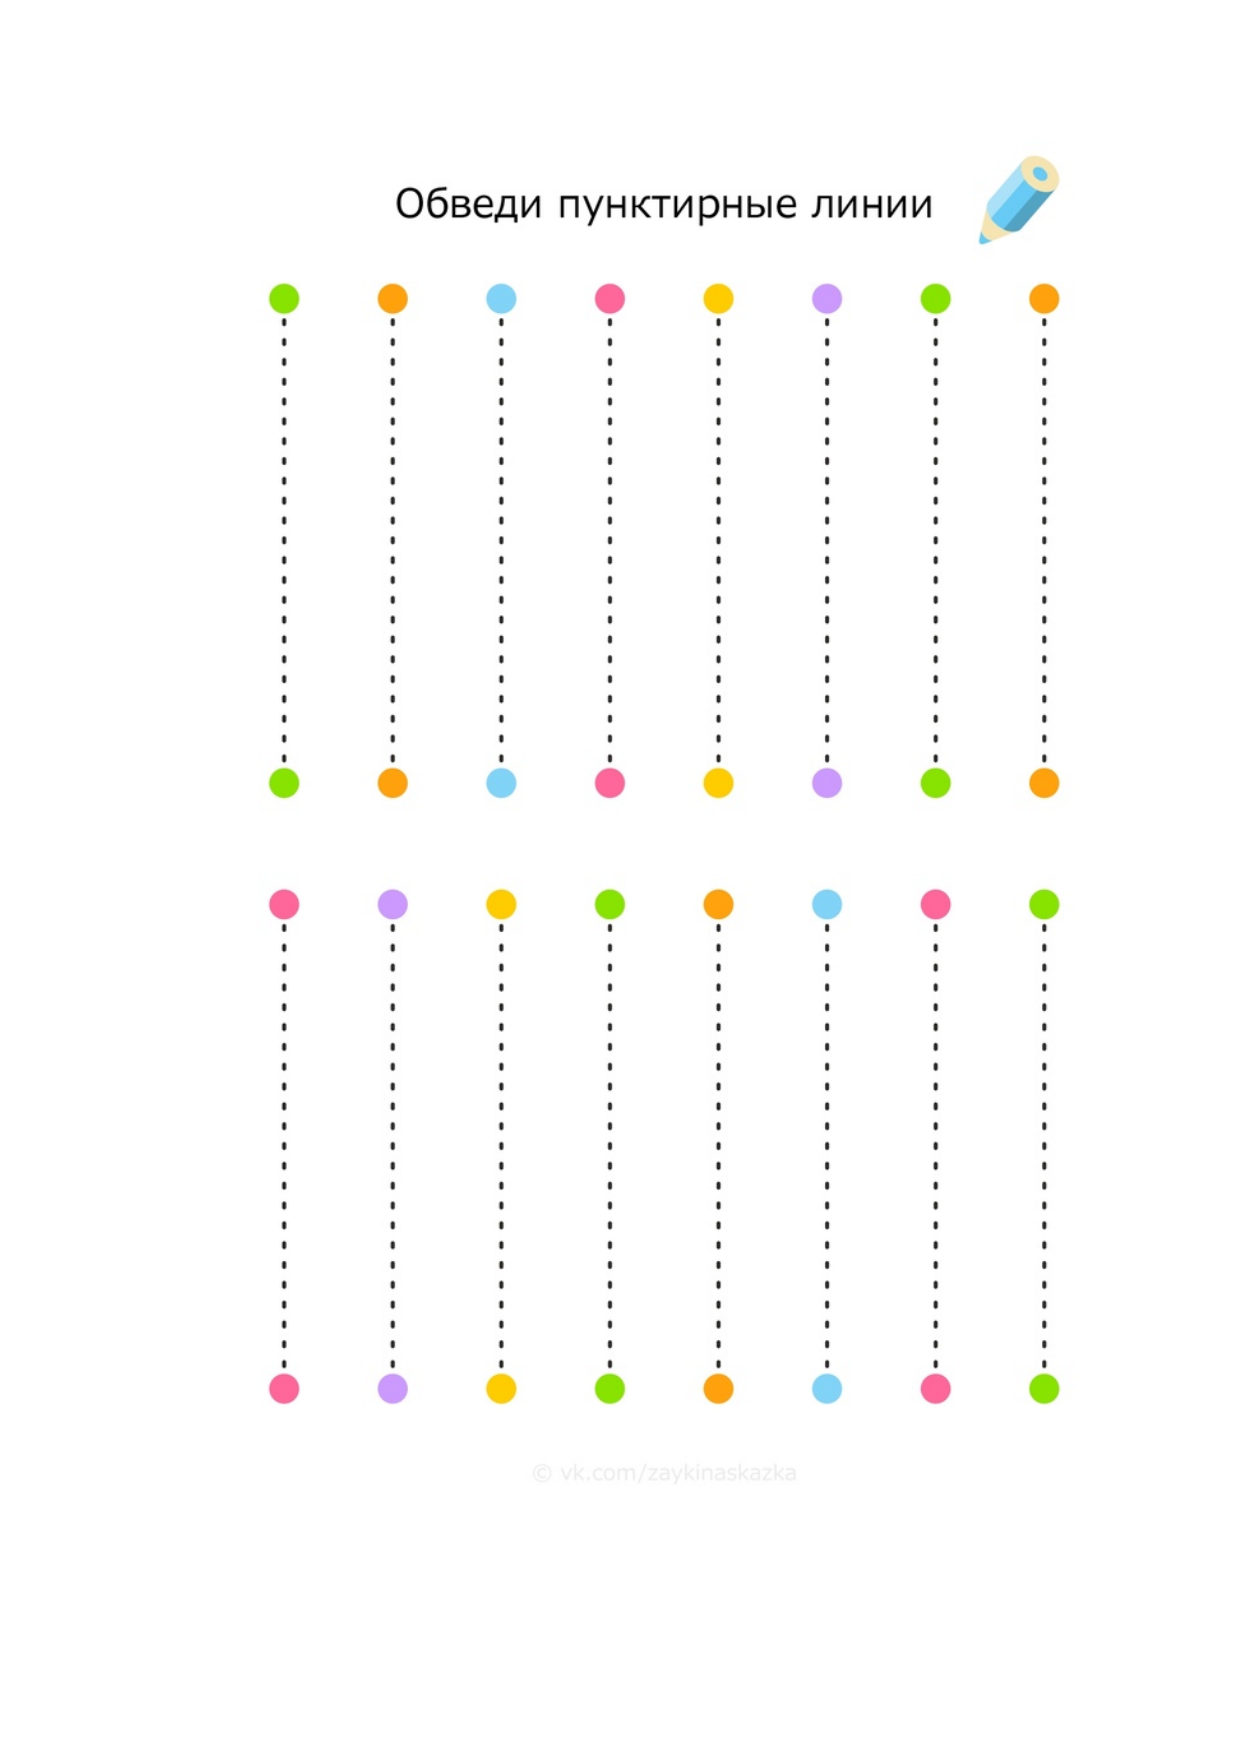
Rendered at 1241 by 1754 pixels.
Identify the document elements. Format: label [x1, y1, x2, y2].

picture [177, 118, 1152, 1496]
